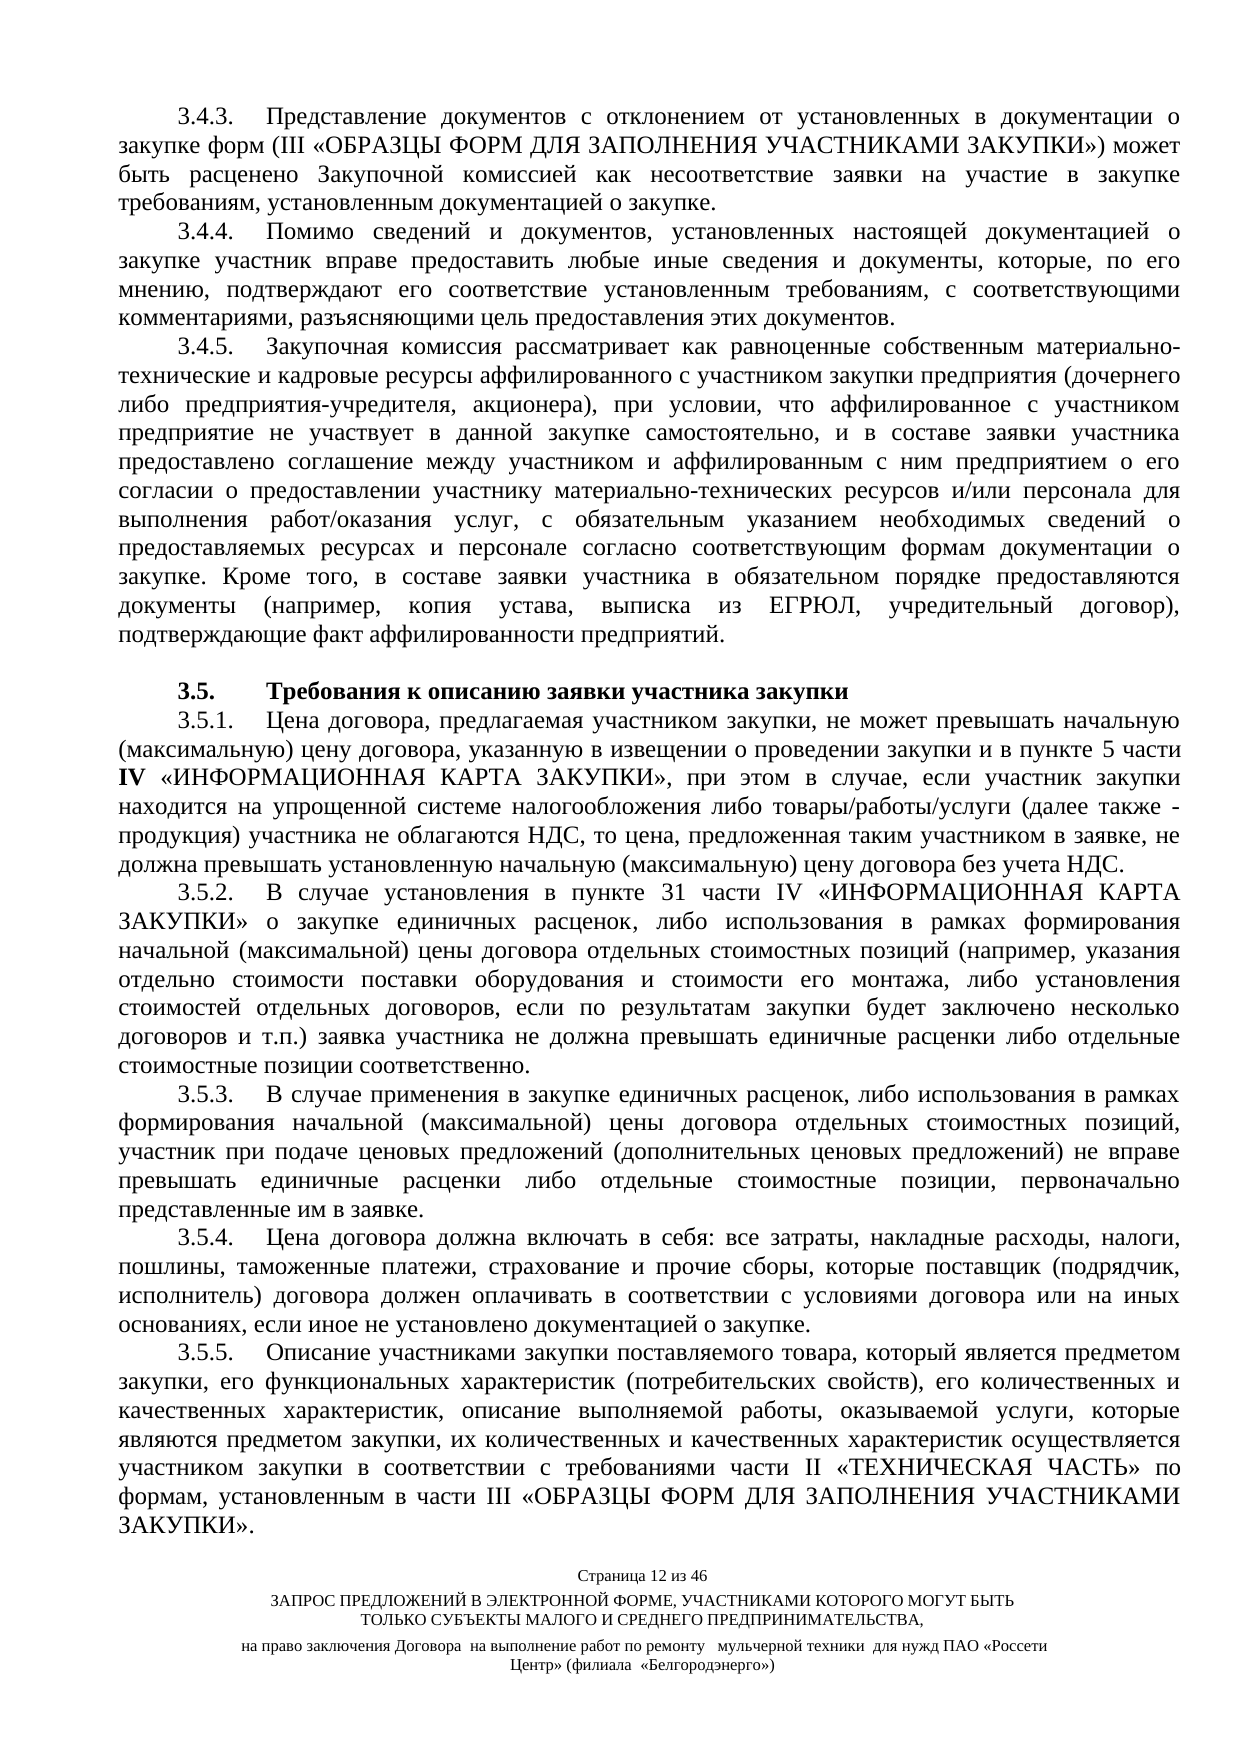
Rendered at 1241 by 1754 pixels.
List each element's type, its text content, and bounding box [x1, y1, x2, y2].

subtitle Цена договора должна включать в себя: все затраты, накладные расходы, налоги, пошлины, таможенные платежи, страхование и прочие сборы, которые поставщик (подрядчик, исполнитель) договора должен оплачивать в соответствии с условиями договора или на иных основаниях, если иное не установлено документацией о закупке. [118, 1222, 1181, 1337]
subtitle В случае установления в пункте 31 части IV «ИНФОРМАЦИОННАЯ КАРТА ЗАКУПКИ» о закупке единичных расценок, либо использования в рамках формирования начальной (максимальной) цены договора отдельных стоимостных позиций (например, указания отдельно стоимости поставки оборудования и стоимости его монтажа, либо установления стоимостей отдельных договоров, если по результатам закупки будет заключено несколько договоров и т.п.) заявка участника не должна превышать единичные расценки либо отдельные стоимостные позиции соответственно. [118, 877, 1181, 1079]
subtitle Помимо сведений и документов, установленных настоящей документацией о закупке участник вправе предоставить любые иные сведения и документы, которые, по его мнению, подтверждают его соответствие установленным требованиям, с соответствующими комментариями, разъясняющими цель предоставления этих документов. [118, 216, 1181, 331]
subtitle Представление документов с отклонением от установленных в документации о закупке форм (III «ОБРАЗЦЫ ФОРМ ДЛЯ ЗАПОЛНЕНИЯ УЧАСТНИКАМИ ЗАКУПКИ») может быть расценено Закупочной комиссией как несоответствие заявки на участие в закупке требованиям, установленным документацией о закупке. [118, 101, 1181, 216]
subtitle В случае применения в закупке единичных расценок, либо использования в рамках формирования начальной (максимальной) цены договора отдельных стоимостных позиций, участник при подаче ценовых предложений (дополнительных ценовых предложений) не вправе превышать единичные расценки либо отдельные стоимостные позиции, первоначально представленные им в заявке. [118, 1079, 1181, 1222]
subtitle Описание участниками закупки поставляемого товара, который является предметом закупки, его функциональных характеристик (потребительских свойств), его количественных и качественных характеристик, описание выполняемой работы, оказываемой услуги, которые являются предметом закупки, их количественных и качественных характеристик осуществляется участником закупки в соответствии с требованиями части II «ТЕХНИЧЕСКАЯ ЧАСТЬ» по формам, установленным в части III «ОБРАЗЦЫ ФОРМ ДЛЯ ЗАПОЛНЕНИЯ УЧАСТНИКАМИ ЗАКУПКИ». [118, 1337, 1181, 1539]
subtitle Закупочная комиссия рассматривает как равноценные собственным материально-технические и кадровые ресурсы аффилированного с участником закупки предприятия (дочернего либо предприятия-учредителя, акционера), при условии, что аффилированное с участником предприятие не участвует в данной закупке самостоятельно, и в составе заявки участника предоставлено соглашение между участником и аффилированным с ним предприятием о его согласии о предоставлении участнику материально-технических ресурсов и/или персонала для выполнения работ/оказания услуг, с обязательным указанием необходимых сведений о предоставляемых ресурсах и персонале согласно соответствующим формам документации о закупке. Кроме того, в составе заявки участника в обязательном порядке предоставляются документы (например, копия устава, выписка из ЕГРЮЛ, учредительный договор), подтверждающие факт аффилированности предприятий. [118, 331, 1181, 647]
subtitle Цена договора, предлагаемая участником закупки, не может превышать начальную (максимальную) цену договора, указанную в извещении о проведении закупки и в пункте 5 части IV «ИНФОРМАЦИОННАЯ КАРТА ЗАКУПКИ», при этом в случае, если участник закупки находится на упрощенной системе налогообложения либо товары/работы/услуги (далее также - продукция) участника не облагаются НДС, то цена, предложенная таким участником в заявке, не должна превышать установленную начальную (максимальную) цену договора без учета НДС. [118, 705, 1181, 877]
subtitle Требования к описанию заявки участника закупки [118, 676, 1181, 705]
